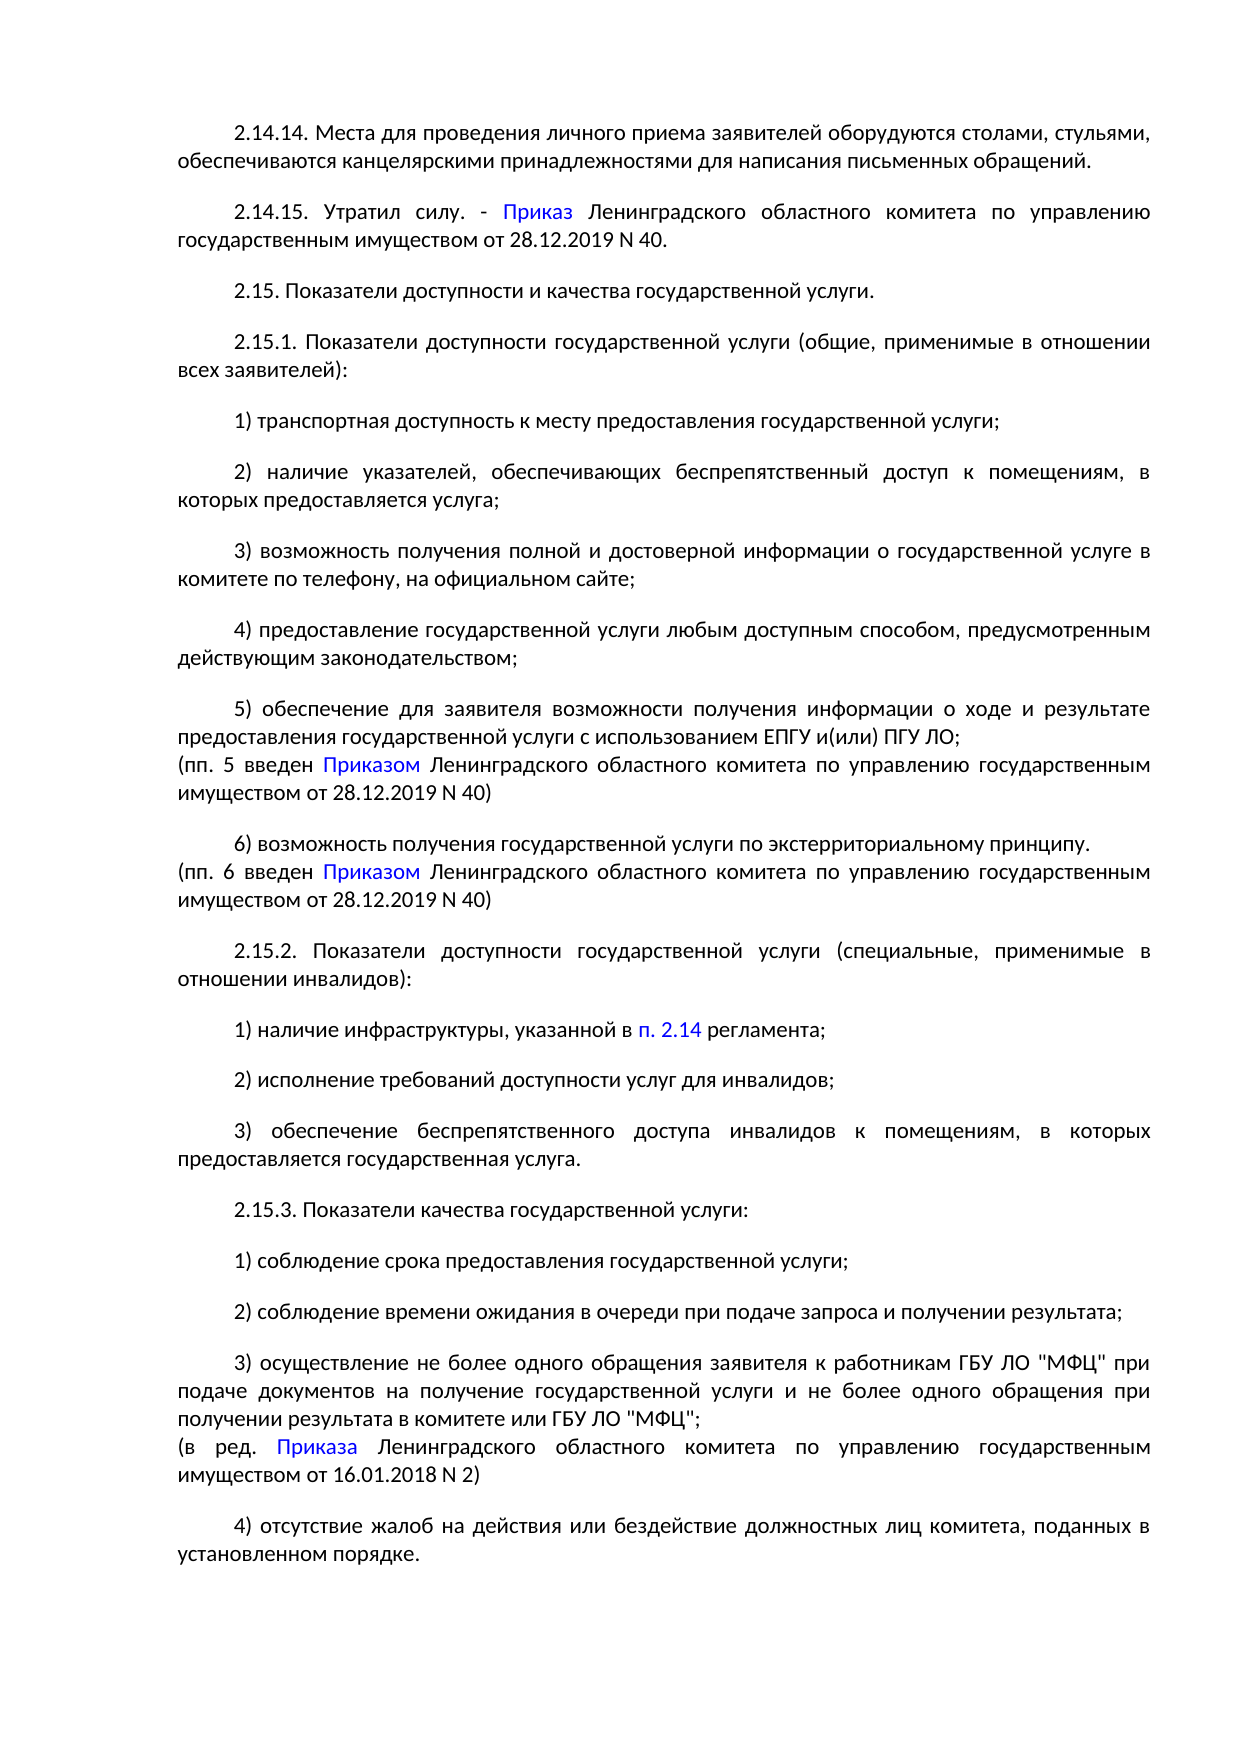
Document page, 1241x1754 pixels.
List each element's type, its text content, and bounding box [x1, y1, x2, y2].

text 1) транспортная доступность к месту предоставления государственной услуги; [177, 406, 1152, 434]
text 2.14.15. Утратил силу. - Приказ Ленинградского областного комитета по управлению государственным имуществом от 28.12.2019 N 40. [177, 197, 1152, 253]
text 2) наличие указателей, обеспечивающих беспрепятственный доступ к помещениям, в которых предоставляется услуга; [177, 457, 1152, 513]
text (в ред. Приказа Ленинградского областного комитета по управлению государственным имуществом от 16.01.2018 N 2) [177, 1432, 1152, 1488]
text 2) исполнение требований доступности услуг для инвалидов; [177, 1066, 1152, 1094]
text 1) соблюдение срока предоставления государственной услуги; [177, 1246, 1152, 1274]
text 2.15.2. Показатели доступности государственной услуги (специальные, применимые в отношении инвалидов): [177, 936, 1152, 992]
text 1) наличие инфраструктуры, указанной в п. 2.14 регламента; [177, 1015, 1152, 1043]
text (пп. 6 введен Приказом Ленинградского областного комитета по управлению государственным имуществом от 28.12.2019 N 40) [177, 857, 1152, 913]
text 2) соблюдение времени ожидания в очереди при подаче запроса и получении результата; [177, 1297, 1152, 1325]
text 2.14.14. Места для проведения личного приема заявителей оборудуются столами, стульями, обеспечиваются канцелярскими принадлежностями для написания письменных обращений. [177, 118, 1152, 174]
text 6) возможность получения государственной услуги по экстерриториальному принципу. [177, 829, 1152, 857]
text 3) осуществление не более одного обращения заявителя к работникам ГБУ ЛО "МФЦ" при подаче документов на получение государственной услуги и не более одного обращения при получении результата в комитете или ГБУ ЛО "МФЦ"; [177, 1348, 1152, 1432]
text 2.15.1. Показатели доступности государственной услуги (общие, применимые в отношении всех заявителей): [177, 327, 1152, 383]
text 3) обеспечение беспрепятственного доступа инвалидов к помещениям, в которых предоставляется государственная услуга. [177, 1117, 1152, 1173]
text 4) отсутствие жалоб на действия или бездействие должностных лиц комитета, поданных в установленном порядке. [177, 1511, 1152, 1567]
text 2.15. Показатели доступности и качества государственной услуги. [177, 276, 1152, 304]
text 4) предоставление государственной услуги любым доступным способом, предусмотренным действующим законодательством; [177, 615, 1152, 671]
text 2.15.3. Показатели качества государственной услуги: [177, 1196, 1152, 1223]
text (пп. 5 введен Приказом Ленинградского областного комитета по управлению государственным имуществом от 28.12.2019 N 40) [177, 750, 1152, 806]
text 5) обеспечение для заявителя возможности получения информации о ходе и результате предоставления государственной услуги с использованием ЕПГУ и(или) ПГУ ЛО; [177, 694, 1152, 750]
text 3) возможность получения полной и достоверной информации о государственной услуге в комитете по телефону, на официальном сайте; [177, 536, 1152, 592]
